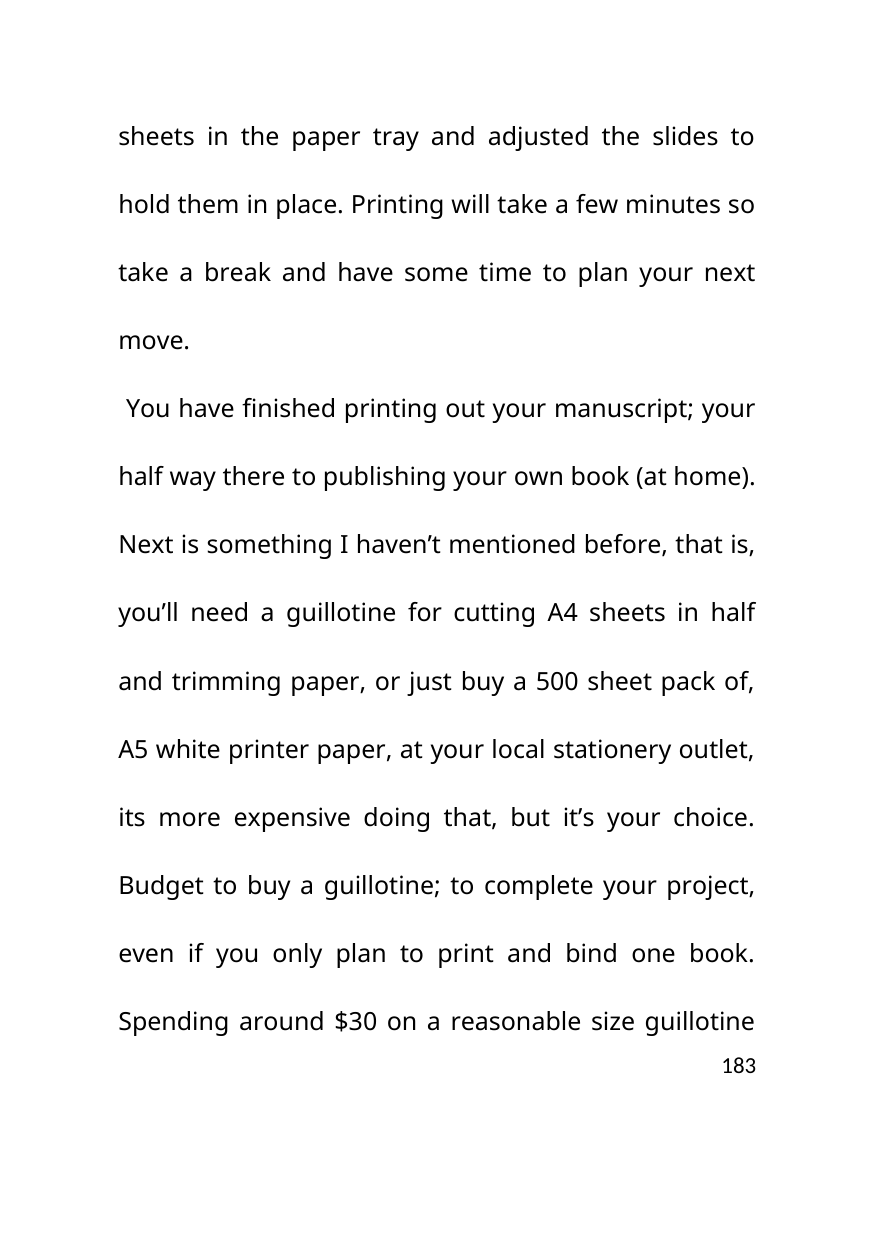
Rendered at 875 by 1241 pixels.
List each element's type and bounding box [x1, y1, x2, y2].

text [118, 391, 756, 1038]
text [118, 118, 756, 357]
